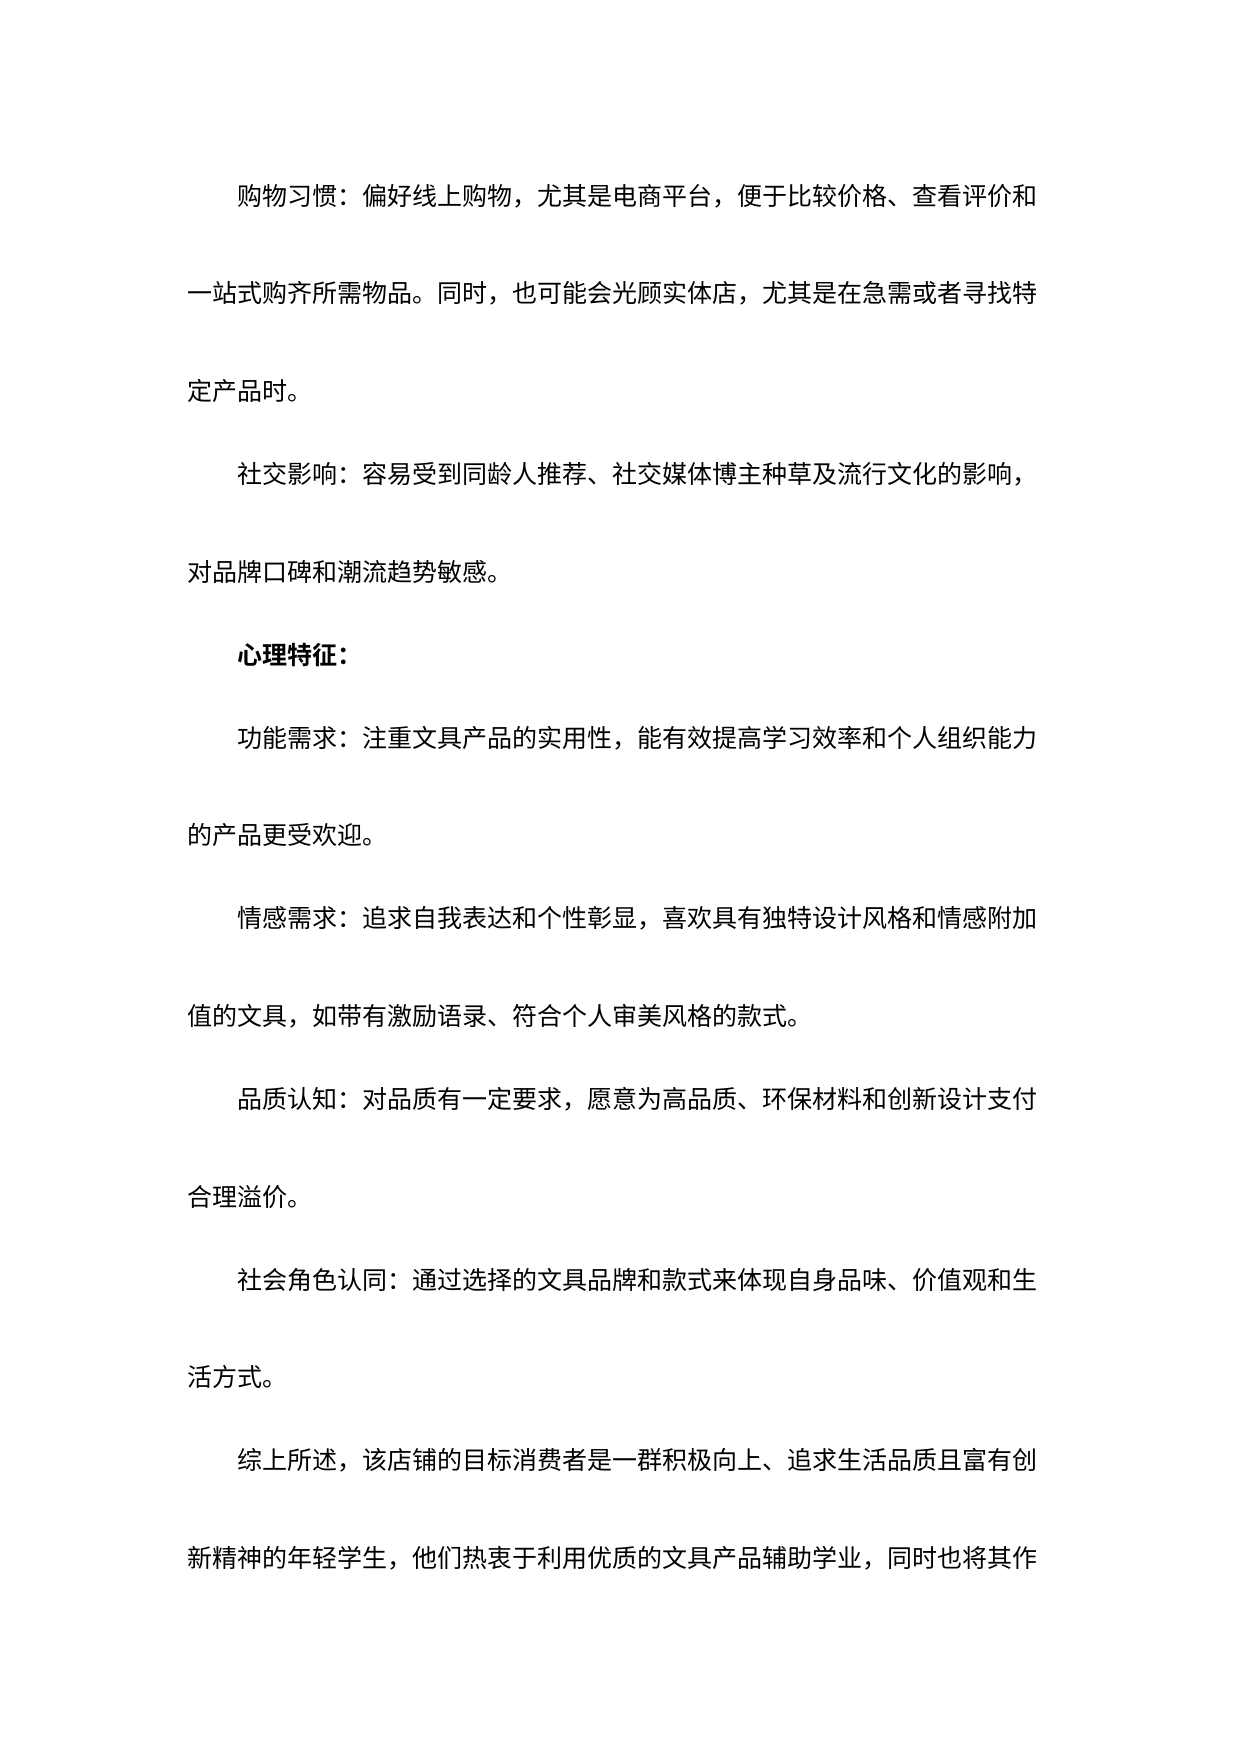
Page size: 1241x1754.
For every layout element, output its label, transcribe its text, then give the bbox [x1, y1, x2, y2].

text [187, 1426, 1053, 1589]
text 心理特征： [187, 621, 1053, 686]
text 社交影响：容易受到同龄人推荐、社交媒体博主种草及流行文化的影响，对品牌口碑和潮流趋势敏感。 [187, 440, 1053, 603]
text 情感需求：追求自我表达和个性彰显，喜欢具有独特设计风格和情感附加值的文具，如带有激励语录、符合个人审美风格的款式。 [187, 884, 1053, 1047]
text 功能需求：注重文具产品的实用性，能有效提高学习效率和个人组织能力的产品更受欢迎。 [187, 704, 1053, 866]
text 购物习惯：偏好线上购物，尤其是电商平台，便于比较价格、查看评价和一站式购齐所需物品。同时，也可能会光顾实体店，尤其是在急需或者寻找特定产品时。 [187, 162, 1053, 422]
text 品质认知：对品质有一定要求，愿意为高品质、环保材料和创新设计支付合理溢价。 [187, 1065, 1053, 1228]
text 社会角色认同：通过选择的文具品牌和款式来体现自身品味、价值观和生活方式。 [187, 1246, 1053, 1408]
